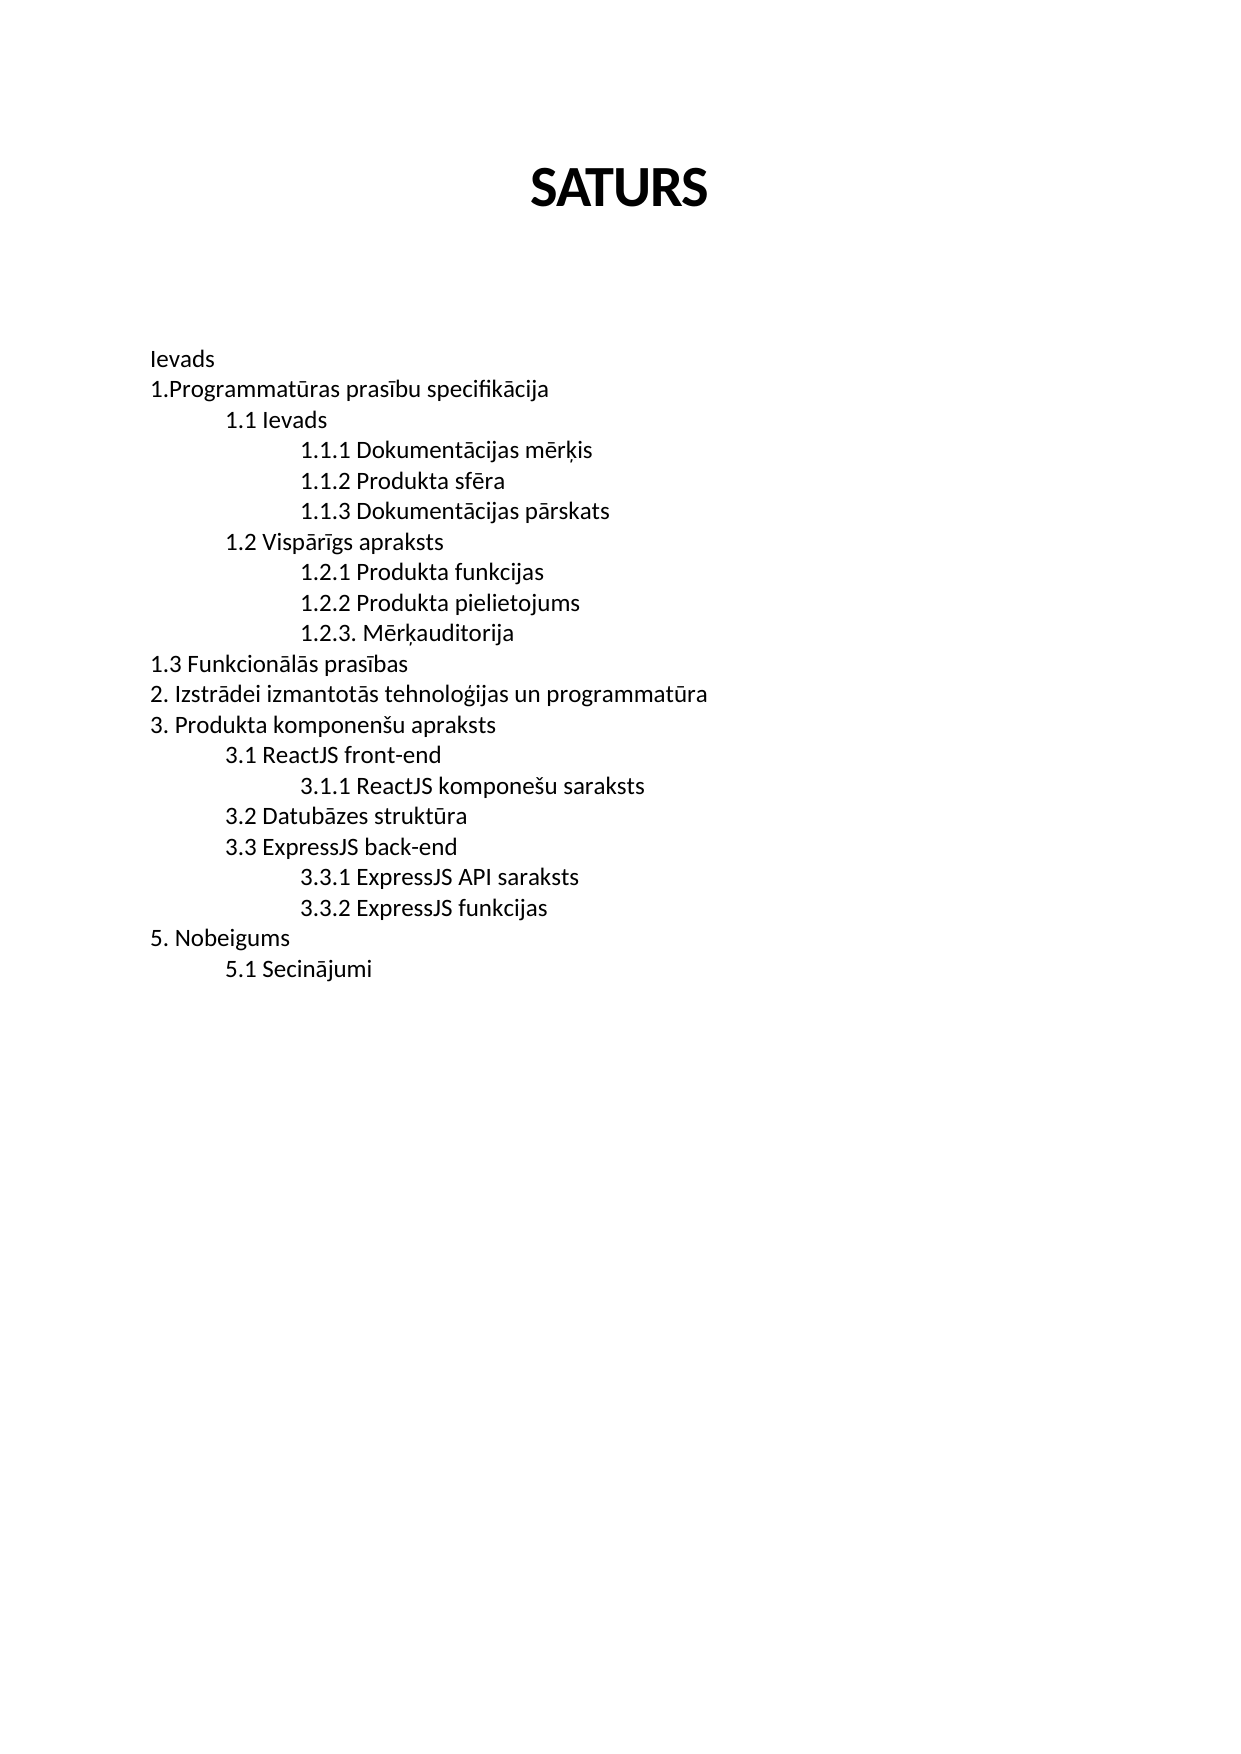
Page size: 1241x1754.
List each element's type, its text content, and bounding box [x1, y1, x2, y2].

text 1.1.1 Dokumentācijas mērķis [150, 434, 1090, 465]
text 1.2.3. Mērķauditorija [150, 617, 1090, 648]
text 3.1 ReactJS front-end [150, 739, 1090, 770]
text 1.2.1 Produkta funkcijas [150, 556, 1090, 587]
text 1.1.3 Dokumentācijas pārskats [150, 495, 1090, 526]
text 1.2.2 Produkta pielietojums [150, 587, 1090, 617]
text 1.1 Ievads [150, 404, 1090, 434]
text 5.1 Secinājumi [150, 953, 1090, 984]
text 3. Produkta komponenšu apraksts [150, 709, 1090, 739]
text 1.2 Vispārīgs apraksts [150, 526, 1090, 556]
text 5. Nobeigums [150, 923, 1090, 953]
text 3.3.2 ExpressJS funkcijas [150, 892, 1090, 923]
title SATURS [150, 150, 1090, 221]
text 3.1.1 ReactJS komponešu saraksts [150, 770, 1090, 801]
text 3.2 Datubāzes struktūra [150, 801, 1090, 831]
text 1.3 Funkcionālās prasības [150, 648, 1090, 678]
text 1.1.2 Produkta sfēra [150, 465, 1090, 495]
text 3.3.1 ExpressJS API saraksts [150, 862, 1090, 892]
text Ievads [150, 343, 1090, 373]
text 2. Izstrādei izmantotās tehnoloģijas un programmatūra [150, 678, 1090, 709]
text 1.Programmatūras prasību specifikācija [150, 373, 1090, 404]
text 3.3 ExpressJS back-end [150, 831, 1090, 862]
